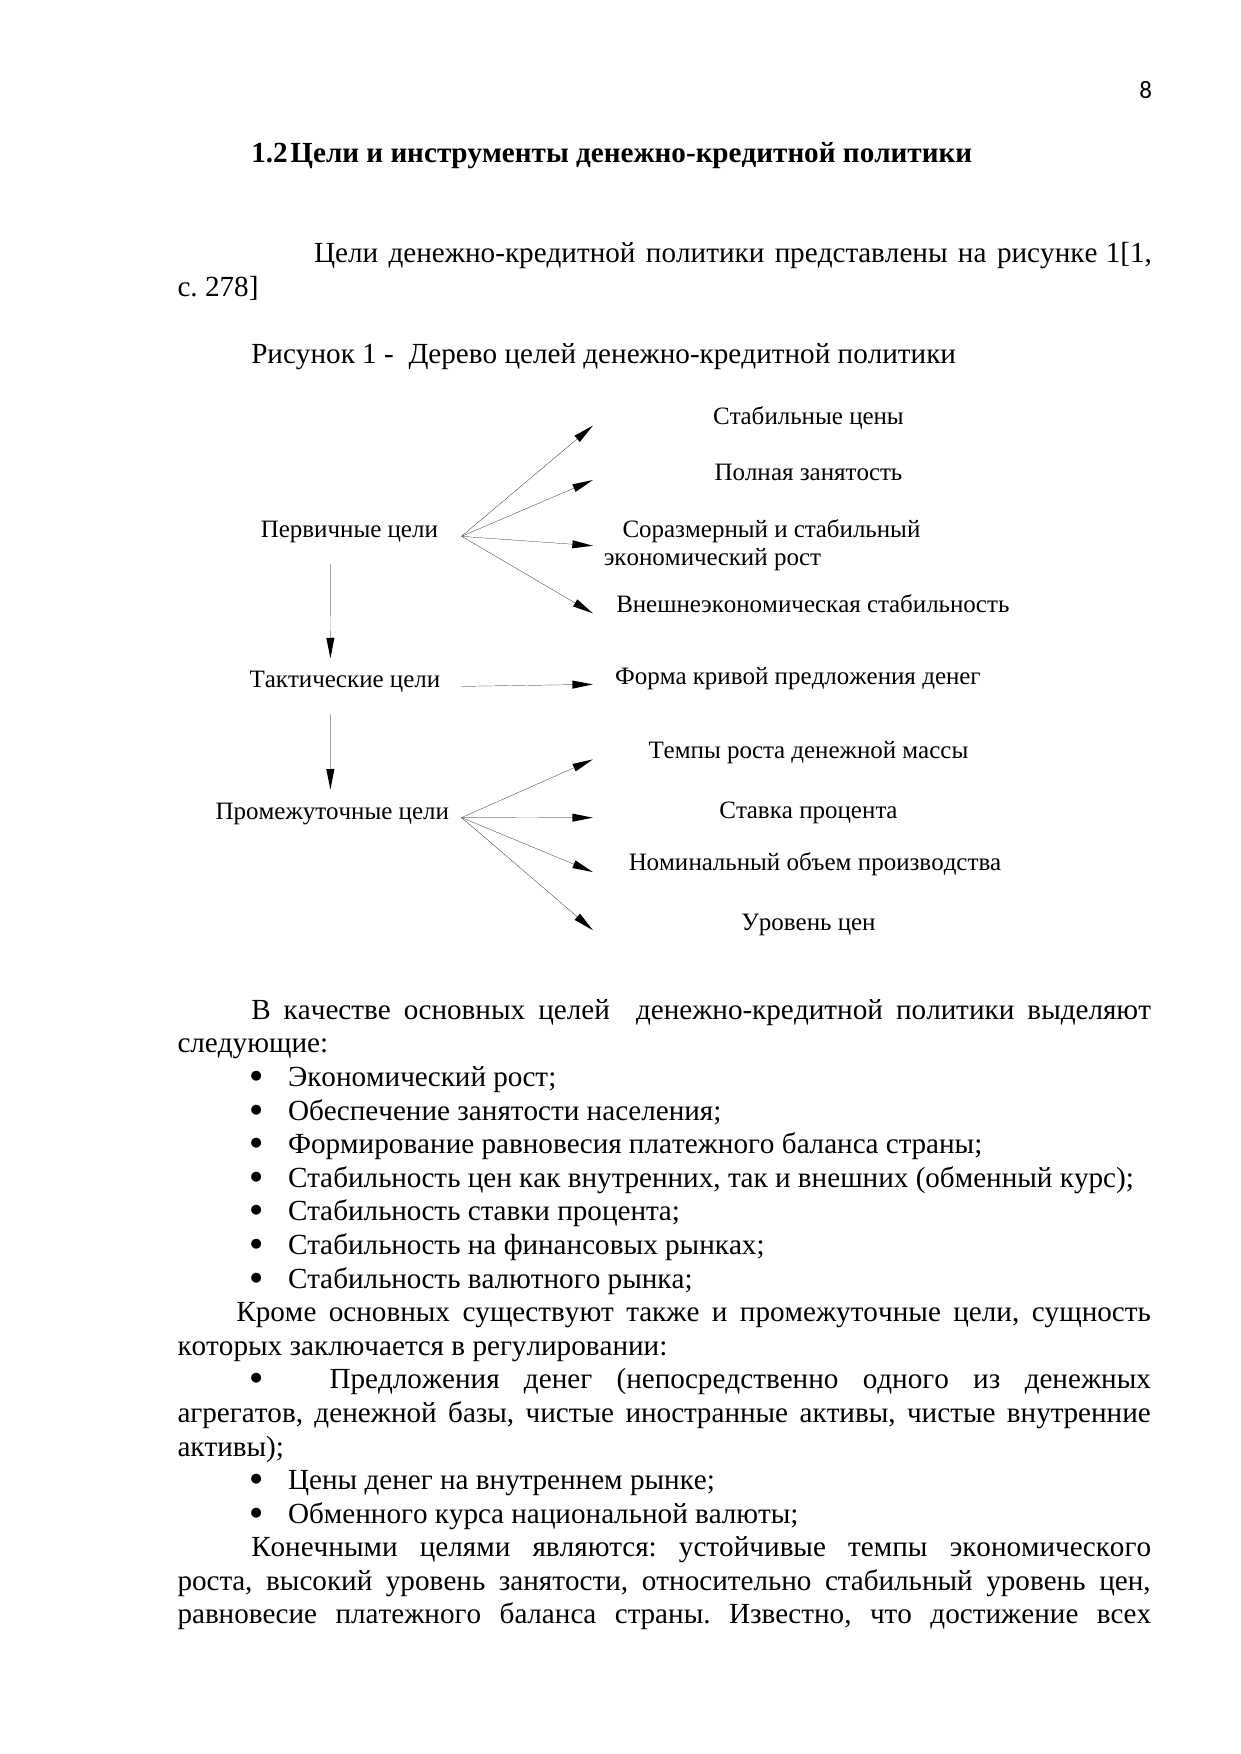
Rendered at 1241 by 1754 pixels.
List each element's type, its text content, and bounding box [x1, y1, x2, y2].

list Цены денег на внутреннем рынке; [177, 1462, 1152, 1496]
list Стабильность валютного рынка; [177, 1261, 1152, 1294]
list В качестве основных целей денежно-кредитной политики выделяют следующие: [177, 992, 1152, 1059]
list Цели и инструменты денежно-кредитной политики [251, 135, 1152, 168]
text Цели денежно-кредитной политики представлены на рисунке 1[1, с. 278] [177, 235, 1152, 302]
list Стабильность на финансовых рынках; [177, 1227, 1152, 1261]
text Кроме основных существуют также и промежуточные цели, сущность которых заключается в регулировании: [177, 1294, 1152, 1362]
list Обменного курса национальной валюты; [177, 1496, 1152, 1529]
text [177, 1529, 1152, 1630]
list Стабильность цен как внутренних, так и внешних (обменный курс); [177, 1160, 1152, 1193]
list Экономический рост; [177, 1059, 1152, 1093]
list Формирование равновесия платежного баланса страны; [177, 1126, 1152, 1160]
list Обеспечение занятости населения; [177, 1093, 1152, 1126]
list Стабильность ставки процента; [177, 1193, 1152, 1227]
list Предложения денег (непосредственно одного из денежных агрегатов, денежной базы, чистые иностранные активы, чистые внутренние активы); [177, 1362, 1152, 1462]
text Рисунок 1 - Дерево целей денежно-кредитной политики [177, 336, 1152, 369]
